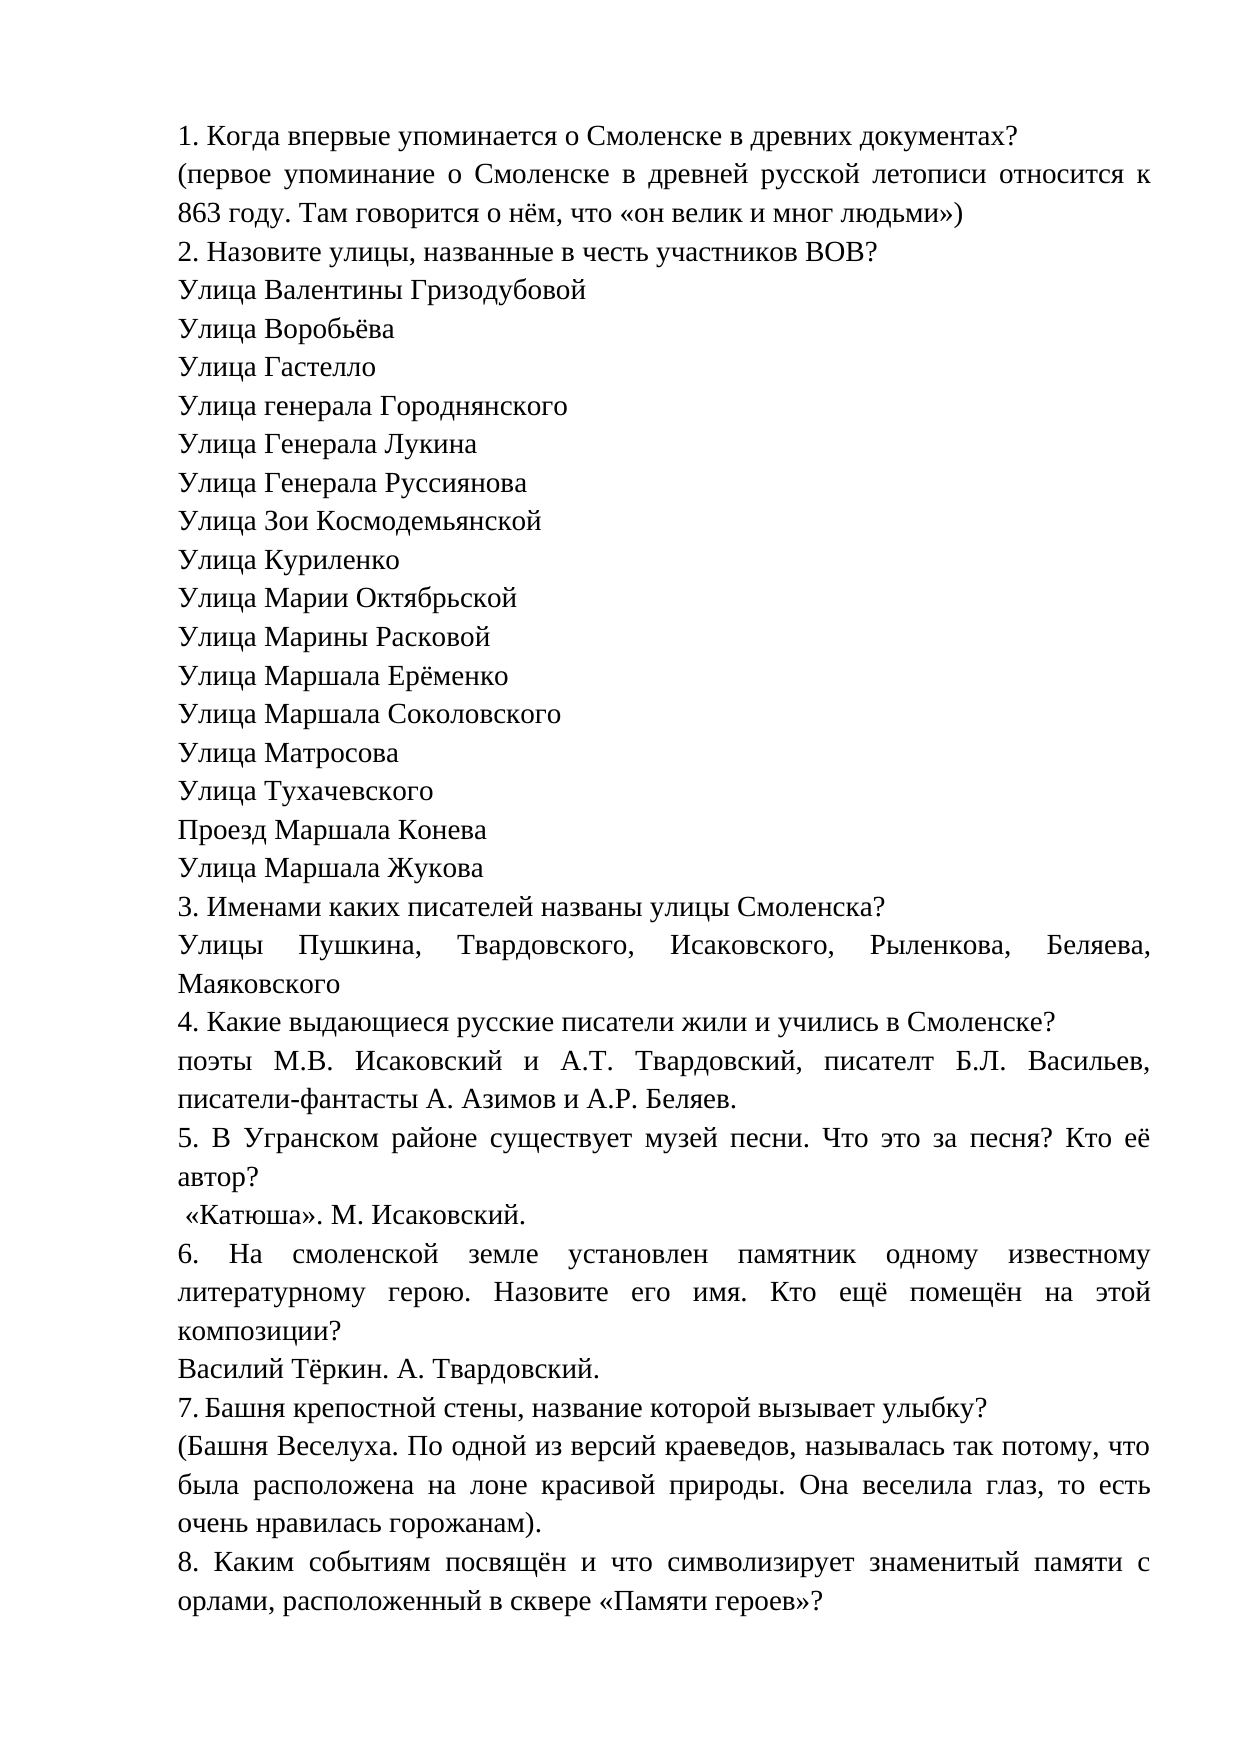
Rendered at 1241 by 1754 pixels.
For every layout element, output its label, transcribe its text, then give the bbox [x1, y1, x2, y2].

text Улица Куриленко [177, 542, 1152, 576]
text 5. В Угранском районе существует музей песни. Что это за песня? Кто её автор? [177, 1120, 1152, 1192]
text Улица Маршала Соколовского [177, 696, 1152, 730]
text (Башня Веселуха. По одной из версий краеведов, называлась так потому, что была расположена на лоне красивой природы. Она веселила глаз, то есть очень нравилась горожанам). [177, 1428, 1152, 1539]
text 4. Какие выдающиеся русские писатели жили и учились в Смоленске? [177, 1004, 1152, 1038]
text Улица Зои Космодемьянской [177, 503, 1152, 537]
text 2. Назовите улицы, названные в честь участников ВОВ? [177, 234, 1152, 267]
text Улица Гастелло [177, 349, 1152, 383]
text Улица Генерала Лукина [177, 426, 1152, 460]
text «Катюша». М. Исаковский. [177, 1197, 1152, 1231]
text Улица Маршала Ерёменко [177, 658, 1152, 691]
text Улица Тухачевского [177, 773, 1152, 807]
text поэты М.В. Исаковский и А.Т. Твардовский, писателт Б.Л. Васильев, писатели-фантасты А. Азимов и А.Р. Беляев. [177, 1043, 1152, 1115]
text Улица Матросова [177, 735, 1152, 768]
text (первое упоминание о Смоленске в древней русской летописи относится к 863 году. Там говорится о нём, что «он велик и мног людьми») [177, 157, 1152, 229]
text Улица Марии Октябрьской [177, 581, 1152, 614]
text Улица Маршала Жукова [177, 850, 1152, 884]
text 7. Башня крепостной стены, название которой вызывает улыбку? [177, 1390, 1152, 1423]
text Улица генерала Городнянского [177, 388, 1152, 421]
text Проезд Маршала Конева [177, 812, 1152, 845]
text Улицы Пушкина, Твардовского, Исаковского, Рыленкова, Беляева, Маяковского [177, 927, 1152, 999]
text Улица Марины Расковой [177, 619, 1152, 653]
text 8. Каким событиям посвящён и что символизирует знаменитый памяти с орлами, расположенный в сквере «Памяти героев»? [177, 1544, 1152, 1616]
text Улица Валентины Гризодубовой [177, 272, 1152, 306]
text 3. Именами каких писателей названы улицы Смоленска? [177, 889, 1152, 922]
text Улица Воробьёва [177, 311, 1152, 344]
text Улица Генерала Руссиянова [177, 465, 1152, 498]
text 1. Когда впервые упоминается о Смоленске в древних документах? [177, 118, 1152, 152]
text 6. На смоленской земле установлен памятник одному известному литературному герою. Назовите его имя. Кто ещё помещён на этой композиции? [177, 1236, 1152, 1346]
text Василий Тёркин. А. Твардовский. [177, 1351, 1152, 1385]
